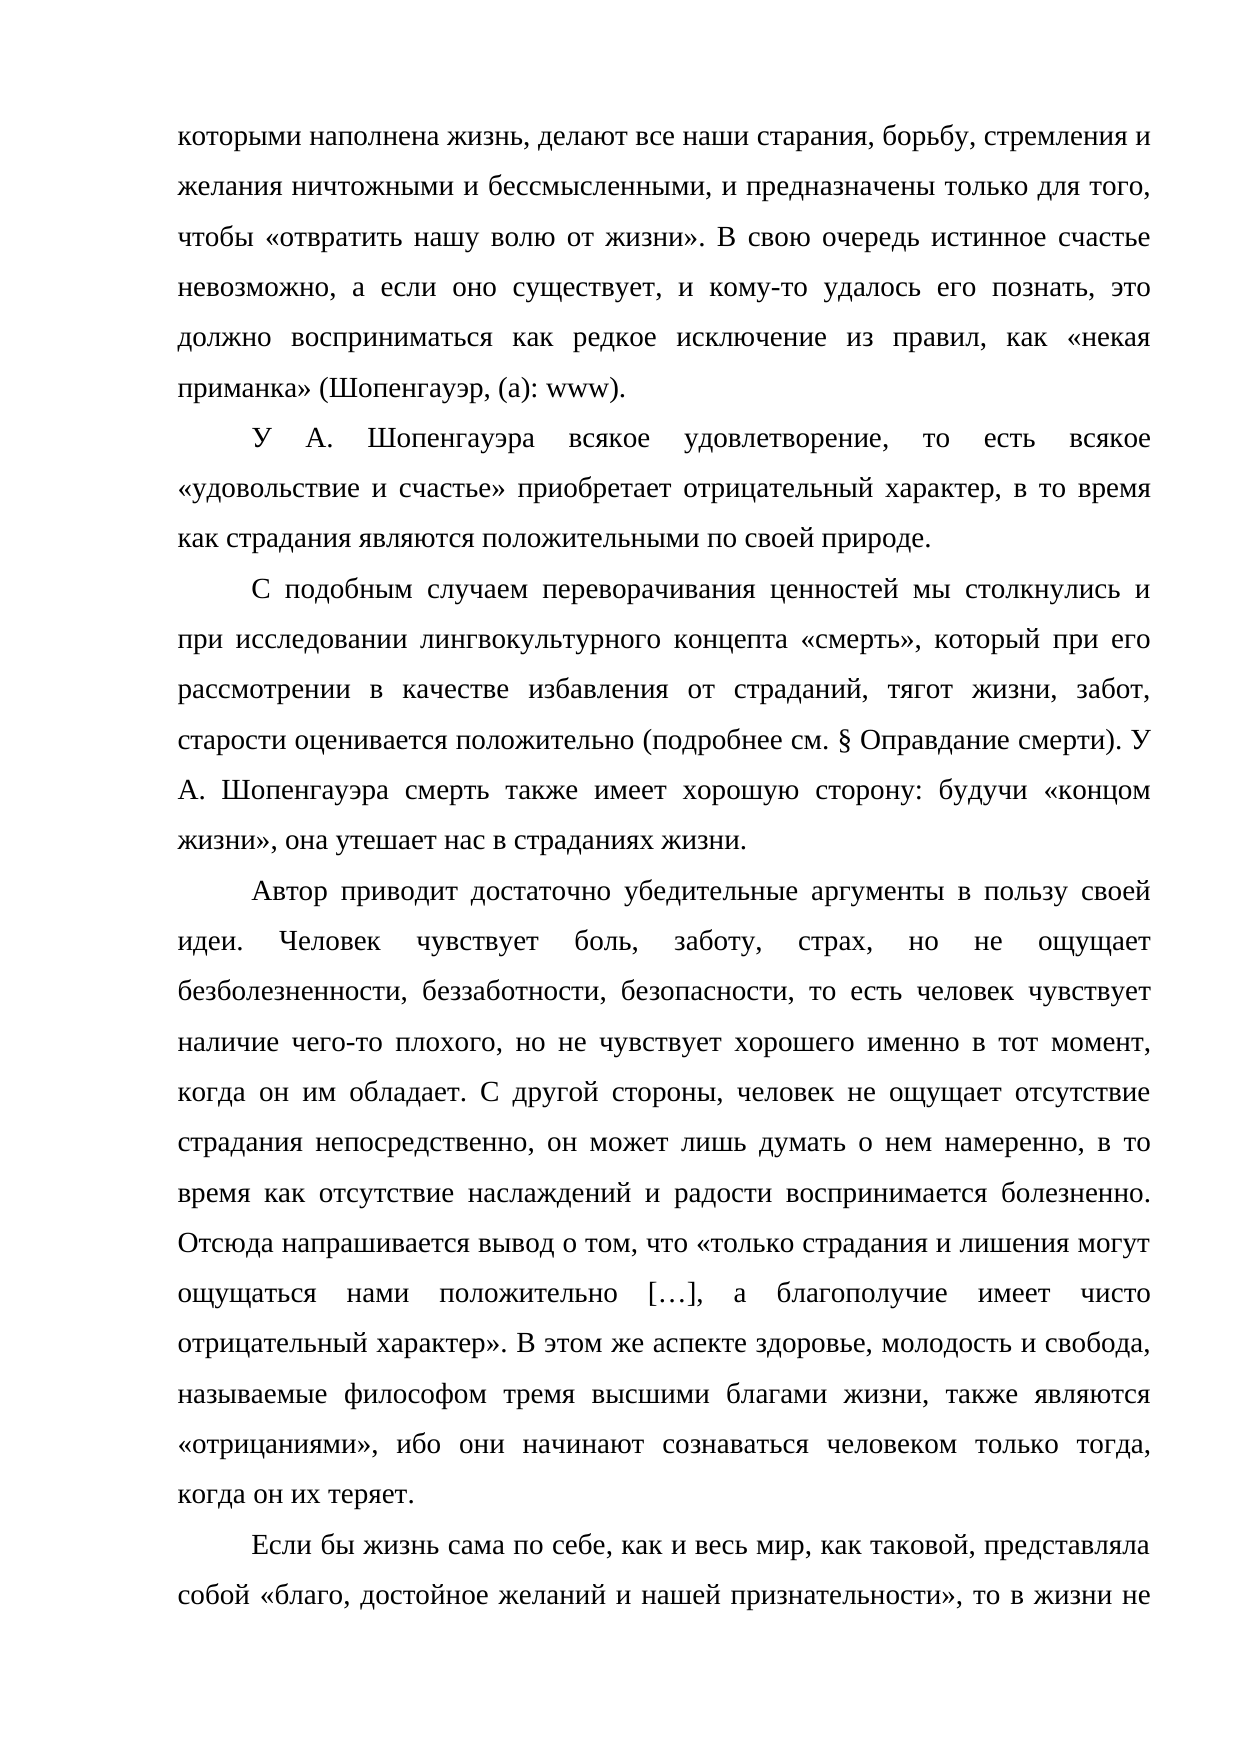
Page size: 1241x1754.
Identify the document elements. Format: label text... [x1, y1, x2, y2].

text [177, 118, 1152, 403]
text Автор приводит достаточно убедительные аргументы в пользу своей идеи. Человек чувствует боль, заботу, страх, но не ощущает безболезненности, беззаботности, безопасности, то есть человек чувствует наличие чего-то плохого, но не чувствует хорошего именно в тот момент, когда он им обладает. С другой стороны, человек не ощущает отсутствие страдания непосредственно, он может лишь думать о нем намеренно, в то время как отсутствие наслаждений и радости воспринимается болезненно. Отсюда напрашивается вывод о том, что «только страдания и лишения могут ощущаться нами положительно […], а благополучие имеет чисто отрицательный характер». В этом же аспекте здоровье, молодость и свобода, называемые философом тремя высшими благами жизни, также являются «отрицаниями», ибо они начинают сознаваться человеком только тогда, когда он их теряет. [177, 873, 1152, 1510]
text У А. Шопенгауэра всякое удовлетворение, то есть всякое «удовольствие и счастье» приобретает отрицательный характер, в то время как страдания являются положительными по своей природе. [177, 420, 1152, 554]
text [177, 1527, 1152, 1611]
text С подобным случаем переворачивания ценностей мы столкнулись и при исследовании лингвокультурного концепта «смерть», который при его рассмотрении в качестве избавления от страданий, тягот жизни, забот, старости оценивается положительно (подробнее см. § Оправдание смерти). У А. Шопенгауэра смерть также имеет хорошую сторону: будучи «концом жизни», она утешает нас в страданиях жизни. [177, 571, 1152, 856]
